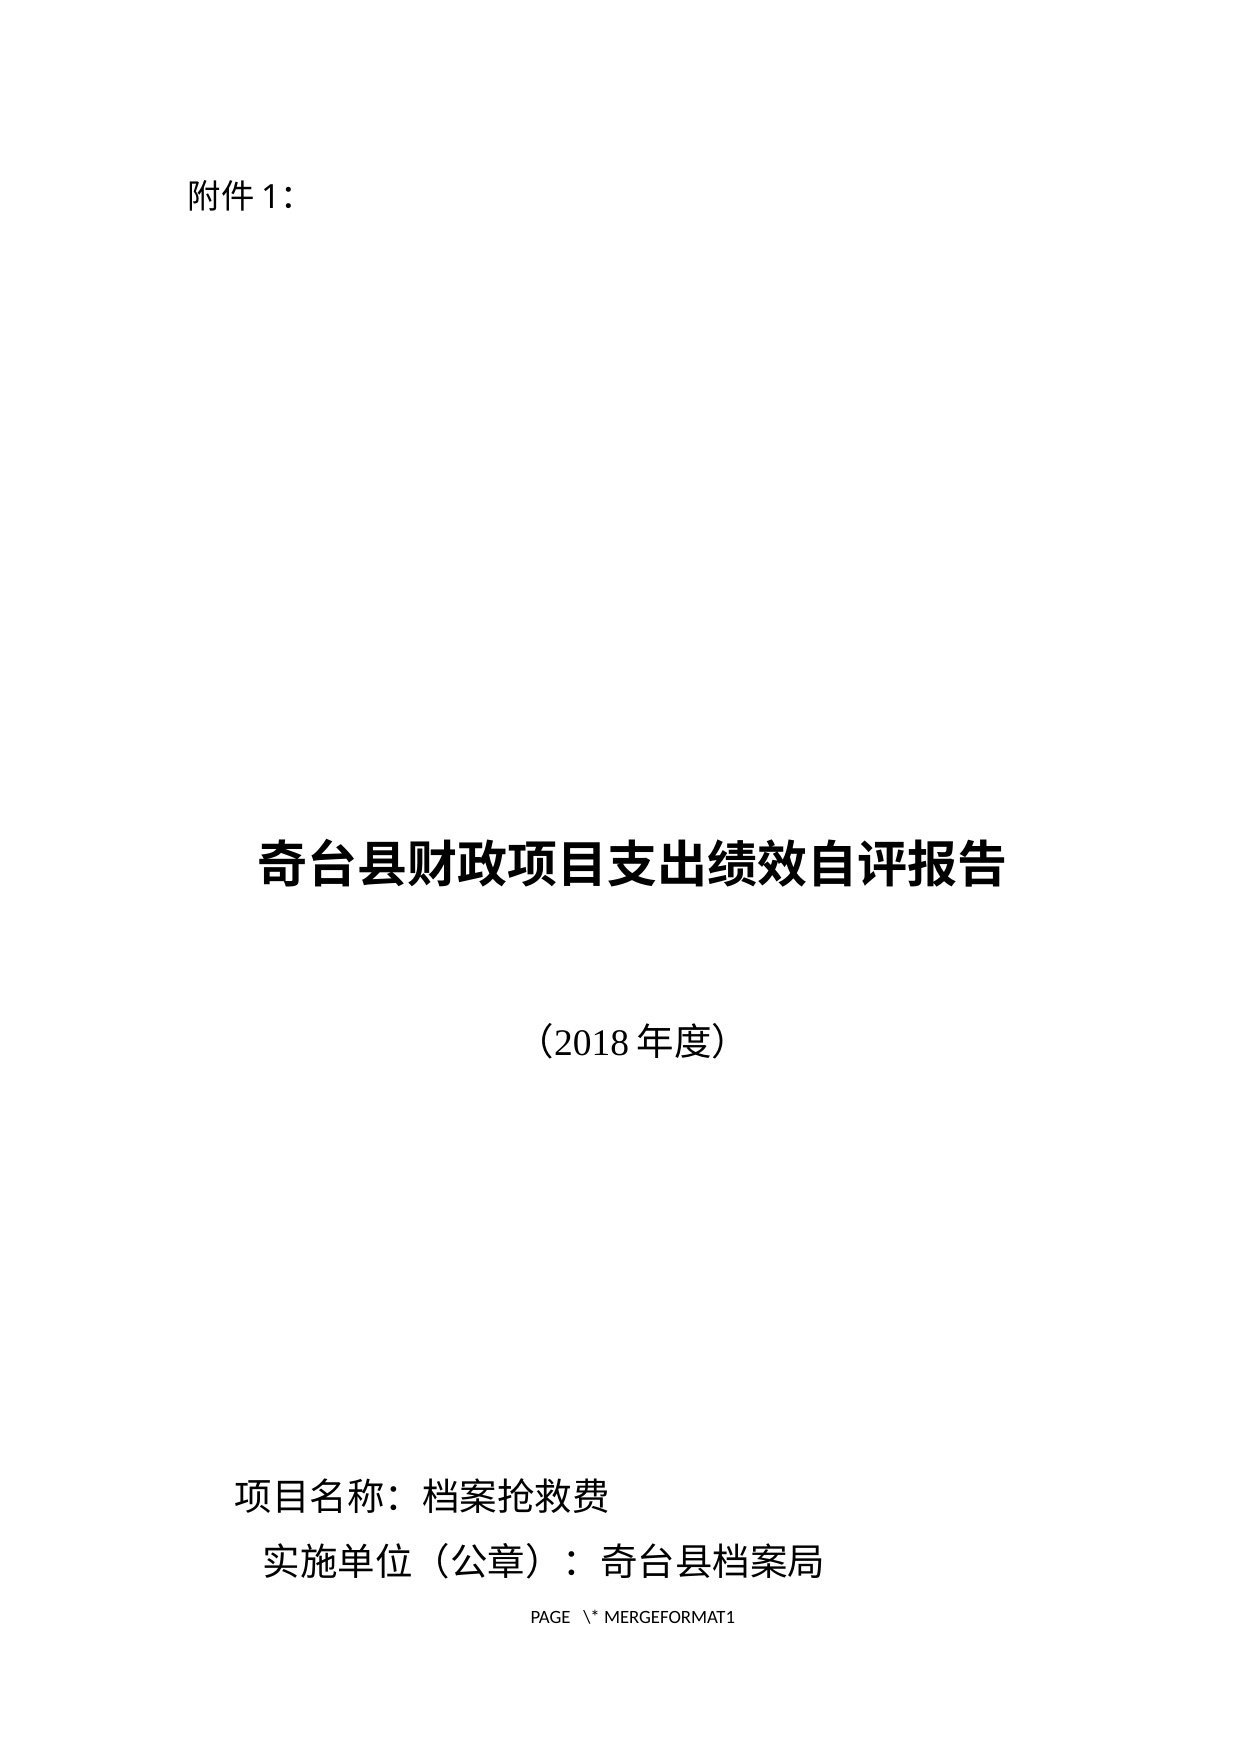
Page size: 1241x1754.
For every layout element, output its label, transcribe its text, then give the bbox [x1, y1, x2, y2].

text 项目名称：档案抢救费 [187, 1462, 1078, 1527]
text 附件1： [187, 162, 1078, 227]
text （2018年度） [187, 1007, 1078, 1072]
text 奇台县财政项目支出绩效自评报告 [187, 812, 1078, 909]
text 实施单位（公章）：奇台县档案局 [187, 1527, 1078, 1592]
